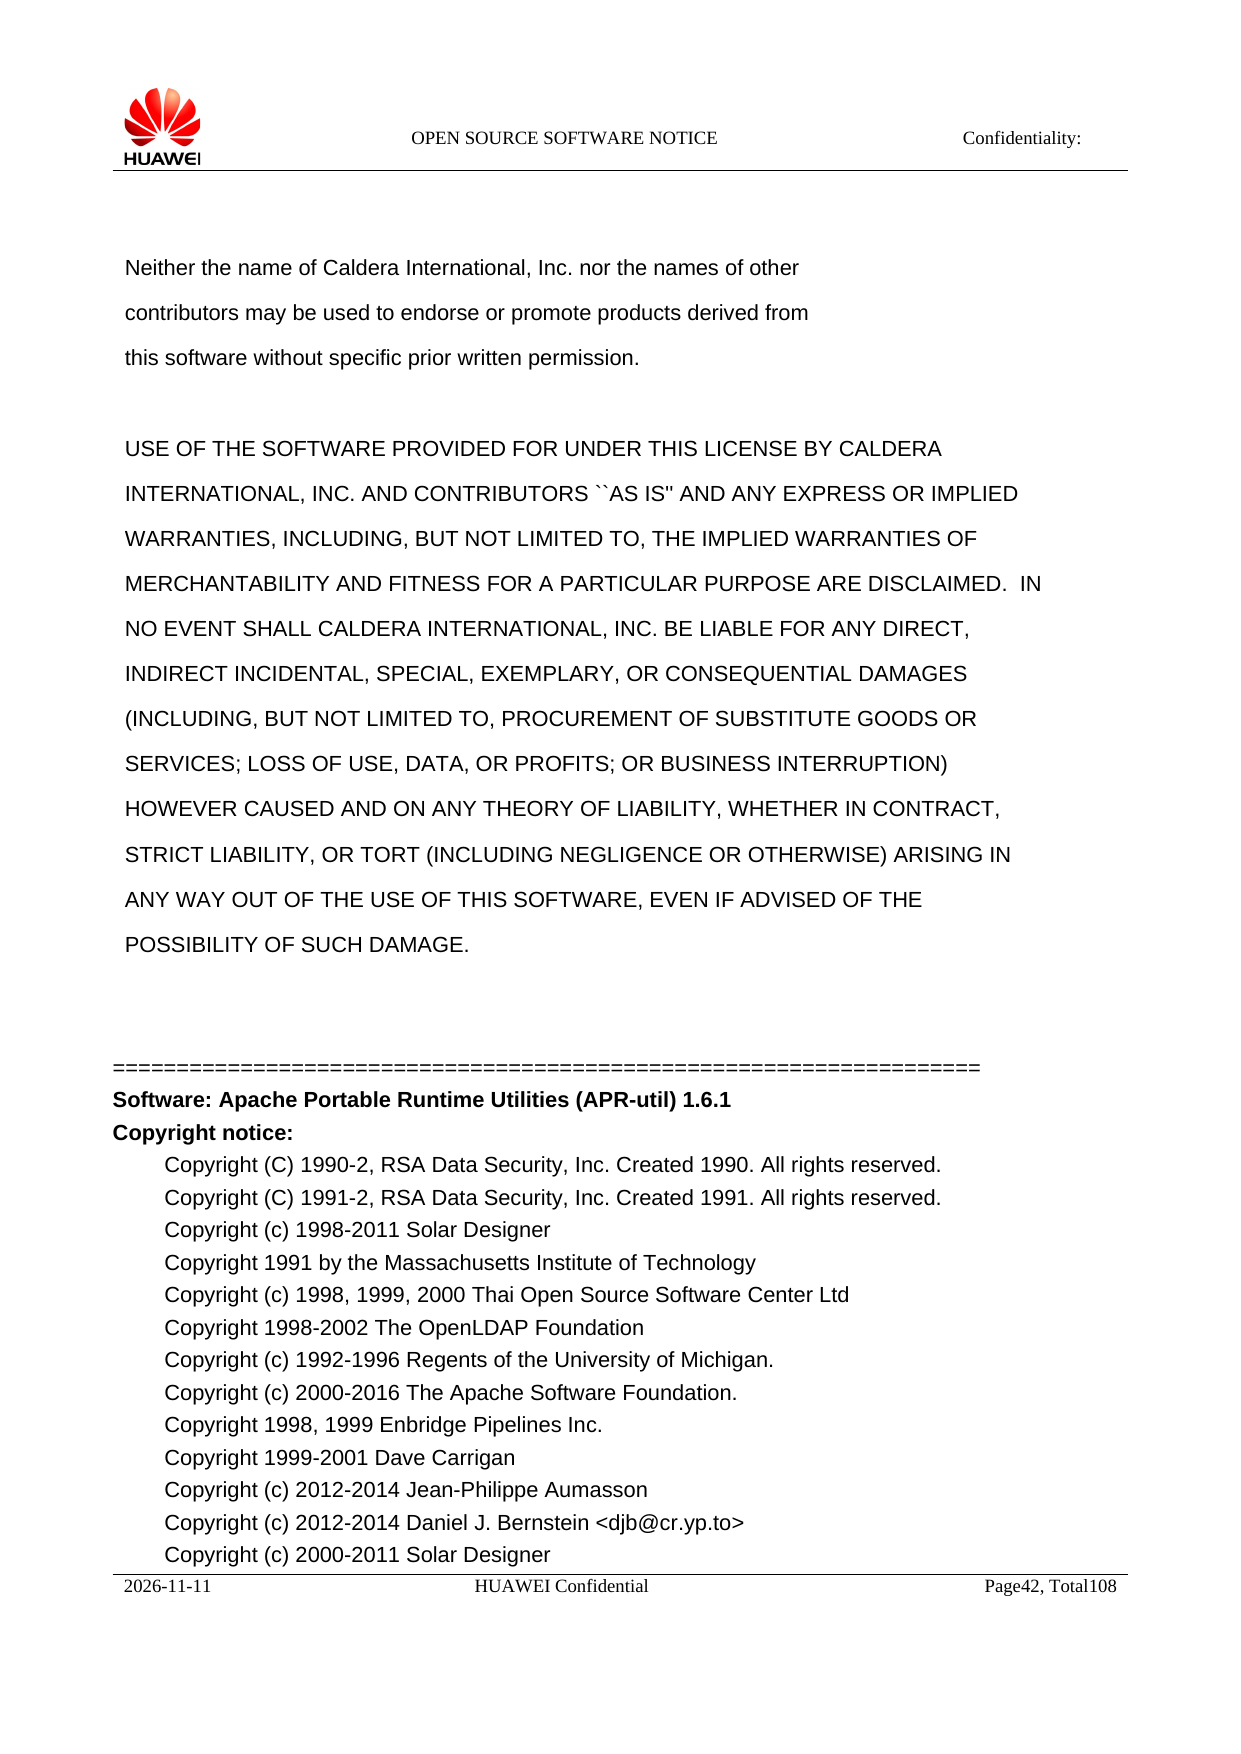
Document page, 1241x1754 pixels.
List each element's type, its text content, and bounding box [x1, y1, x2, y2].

text MERCHANTABILITY AND FITNESS FOR A PARTICULAR PURPOSE ARE DISCLAIMED. IN [112, 567, 1128, 600]
text SERVICES; LOSS OF USE, DATA, OR PROFITS; OR BUSINESS INTERRUPTION) [112, 748, 1128, 780]
text Copyright notice: [112, 1116, 1128, 1148]
text Neither the name of Caldera International, Inc. nor the names of other [112, 251, 1128, 284]
text (INCLUDING, BUT NOT LIMITED TO, PROCUREMENT OF SUBSTITUTE GOODS OR [112, 702, 1128, 735]
text WARRANTIES, INCLUDING, BUT NOT LIMITED TO, THE IMPLIED WARRANTIES OF [112, 522, 1128, 554]
text USE OF THE SOFTWARE PROVIDED FOR UNDER THIS LICENSE BY CALDERA [112, 432, 1128, 464]
text Copyright (c) 2012-2014 Daniel J. Bernstein <djb@cr.yp.to> [112, 1506, 1128, 1538]
text POSSIBILITY OF SUCH DAMAGE. [112, 928, 1128, 961]
picture [124, 88, 201, 165]
text Copyright (C) 1990-2, RSA Data Security, Inc. Created 1990. All rights reserved. [112, 1148, 1128, 1181]
text Software: Apache Portable Runtime Utilities (APR-util) 1.6.1 [112, 1083, 1128, 1116]
text NO EVENT SHALL CALDERA INTERNATIONAL, INC. BE LIABLE FOR ANY DIRECT, [112, 612, 1128, 645]
text INTERNATIONAL, INC. AND CONTRIBUTORS ``AS IS'' AND ANY EXPRESS OR IMPLIED [112, 477, 1128, 509]
text Copyright (c) 2000-2011 Solar Designer [112, 1538, 1128, 1571]
text Copyright (c) 2000-2016 The Apache Software Foundation. [112, 1376, 1128, 1408]
text Copyright (c) 1998, 1999, 2000 Thai Open Source Software Center Ltd [112, 1278, 1128, 1311]
text ANY WAY OUT OF THE USE OF THIS SOFTWARE, EVEN IF ADVISED OF THE [112, 883, 1128, 915]
text Copyright (c) 2012-2014 Jean-Philippe Aumasson [112, 1473, 1128, 1506]
text Copyright 1991 by the Massachusetts Institute of Technology [112, 1246, 1128, 1278]
text ==================================================================== [112, 1051, 1128, 1083]
text this software without specific prior written permission. [112, 342, 1128, 374]
text STRICT LIABILITY, OR TORT (INCLUDING NEGLIGENCE OR OTHERWISE) ARISING IN [112, 838, 1128, 870]
text Copyright 1999-2001 Dave Carrigan [112, 1441, 1128, 1473]
text Copyright 1998, 1999 Enbridge Pipelines Inc. [112, 1408, 1128, 1441]
text Copyright (C) 1991-2, RSA Data Security, Inc. Created 1991. All rights reserved. [112, 1181, 1128, 1213]
text contributors may be used to endorse or promote products derived from [112, 297, 1128, 329]
text HOWEVER CAUSED AND ON ANY THEORY OF LIABILITY, WHETHER IN CONTRACT, [112, 793, 1128, 825]
text Copyright 1998-2002 The OpenLDAP Foundation [112, 1311, 1128, 1343]
text Copyright (c) 1992-1996 Regents of the University of Michigan. [112, 1343, 1128, 1376]
text Copyright (c) 1998-2011 Solar Designer [112, 1213, 1128, 1246]
text INDIRECT INCIDENTAL, SPECIAL, EXEMPLARY, OR CONSEQUENTIAL DAMAGES [112, 657, 1128, 690]
